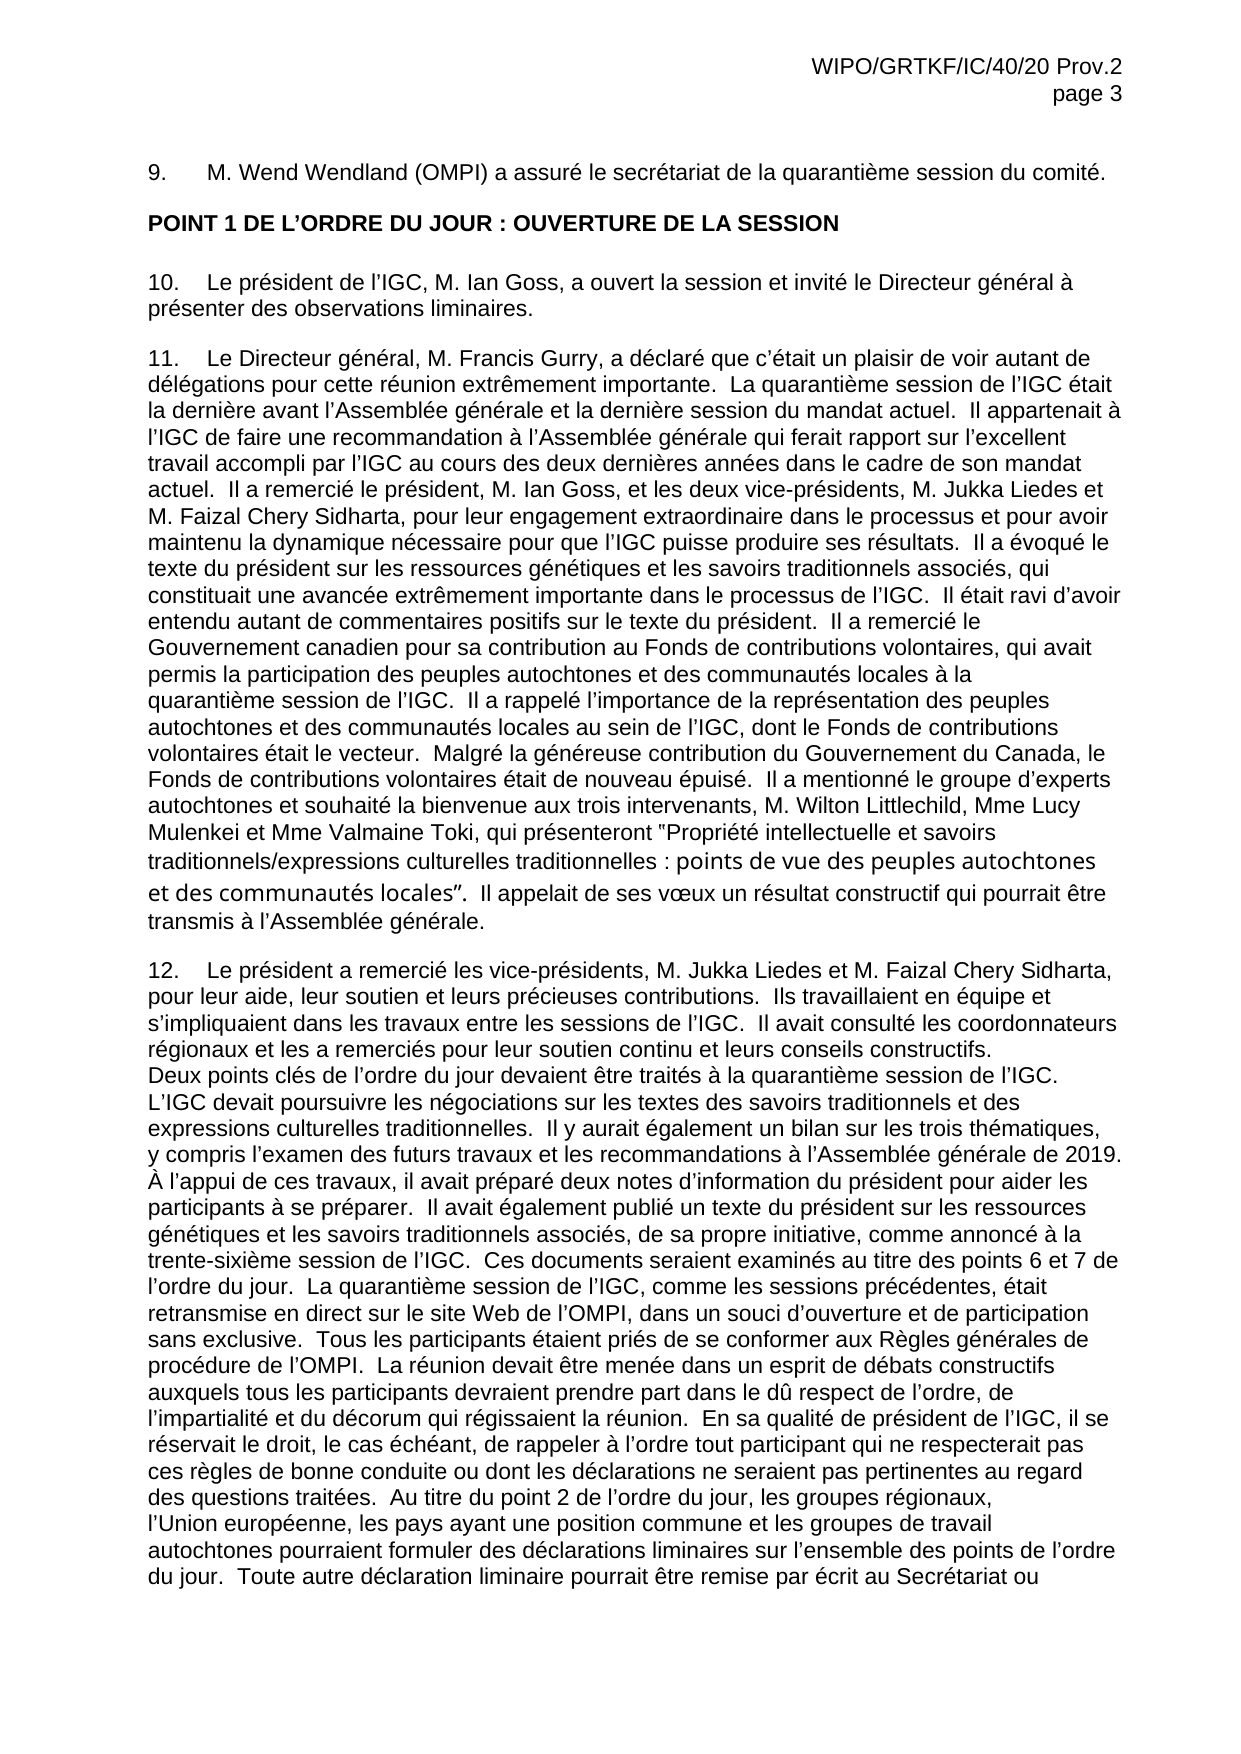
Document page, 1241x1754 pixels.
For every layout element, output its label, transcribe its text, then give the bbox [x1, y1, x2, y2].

subtitle Point 1 de l’ordre du jour : ouverture de la session [148, 210, 1122, 236]
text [148, 957, 1122, 1589]
text Le Directeur général, M. Francis Gurry, a déclaré que c’était un plaisir de voir autant de délégations pour cette réunion extrêmement importante. La quarantième session de l’IGC était la dernière avant l’Assemblée générale et la dernière session du mandat actuel. Il appartenait à l’IGC de faire une recommandation à l’Assemblée générale qui ferait rapport sur l’excellent travail accompli par l’IGC au cours des deux dernières années dans le cadre de son mandat actuel. Il a remercié le président, M. Ian Goss, et les deux vice-présidents, M. Jukka Liedes et M. Faizal Chery Sidharta, pour leur engagement extraordinaire dans le processus et pour avoir maintenu la dynamique nécessaire pour que l’IGC puisse produire ses résultats. Il a évoqué le texte du président sur les ressources génétiques et les savoirs traditionnels associés, qui constituait une avancée extrêmement importante dans le processus de l’IGC. Il était ravi d’avoir entendu autant de commentaires positifs sur le texte du président. Il a remercié le Gouvernement canadien pour sa contribution au Fonds de contributions volontaires, qui avait permis la participation des peuples autochtones et des communautés locales à la quarantième session de l’IGC. Il a rappelé l’importance de la représentation des peuples autochtones et des communautés locales au sein de l’IGC, dont le Fonds de contributions volontaires était le vecteur. Malgré la généreuse contribution du Gouvernement du Canada, le Fonds de contributions volontaires était de nouveau épuisé. Il a mentionné le groupe d’experts autochtones et souhaité la bienvenue aux trois intervenants, M. Wilton Littlechild, Mme Lucy Mulenkei et Mme Valmaine Toki, qui présenteront ‟Propriété intellectuelle et savoirs traditionnels/expressions culturelles traditionnelles : points de vue des peuples autochtones et des communautés locales”. Il appelait de ses vœux un résultat constructif qui pourrait être transmis à l’Assemblée générale. [148, 344, 1122, 934]
text Le président de l’IGC, M. Ian Goss, a ouvert la session et invité le Directeur général à présenter des observations liminaires. [148, 269, 1122, 322]
list M. Wend Wendland (OMPI) a assuré le secrétariat de la quarantième session du comité. [148, 158, 1122, 185]
